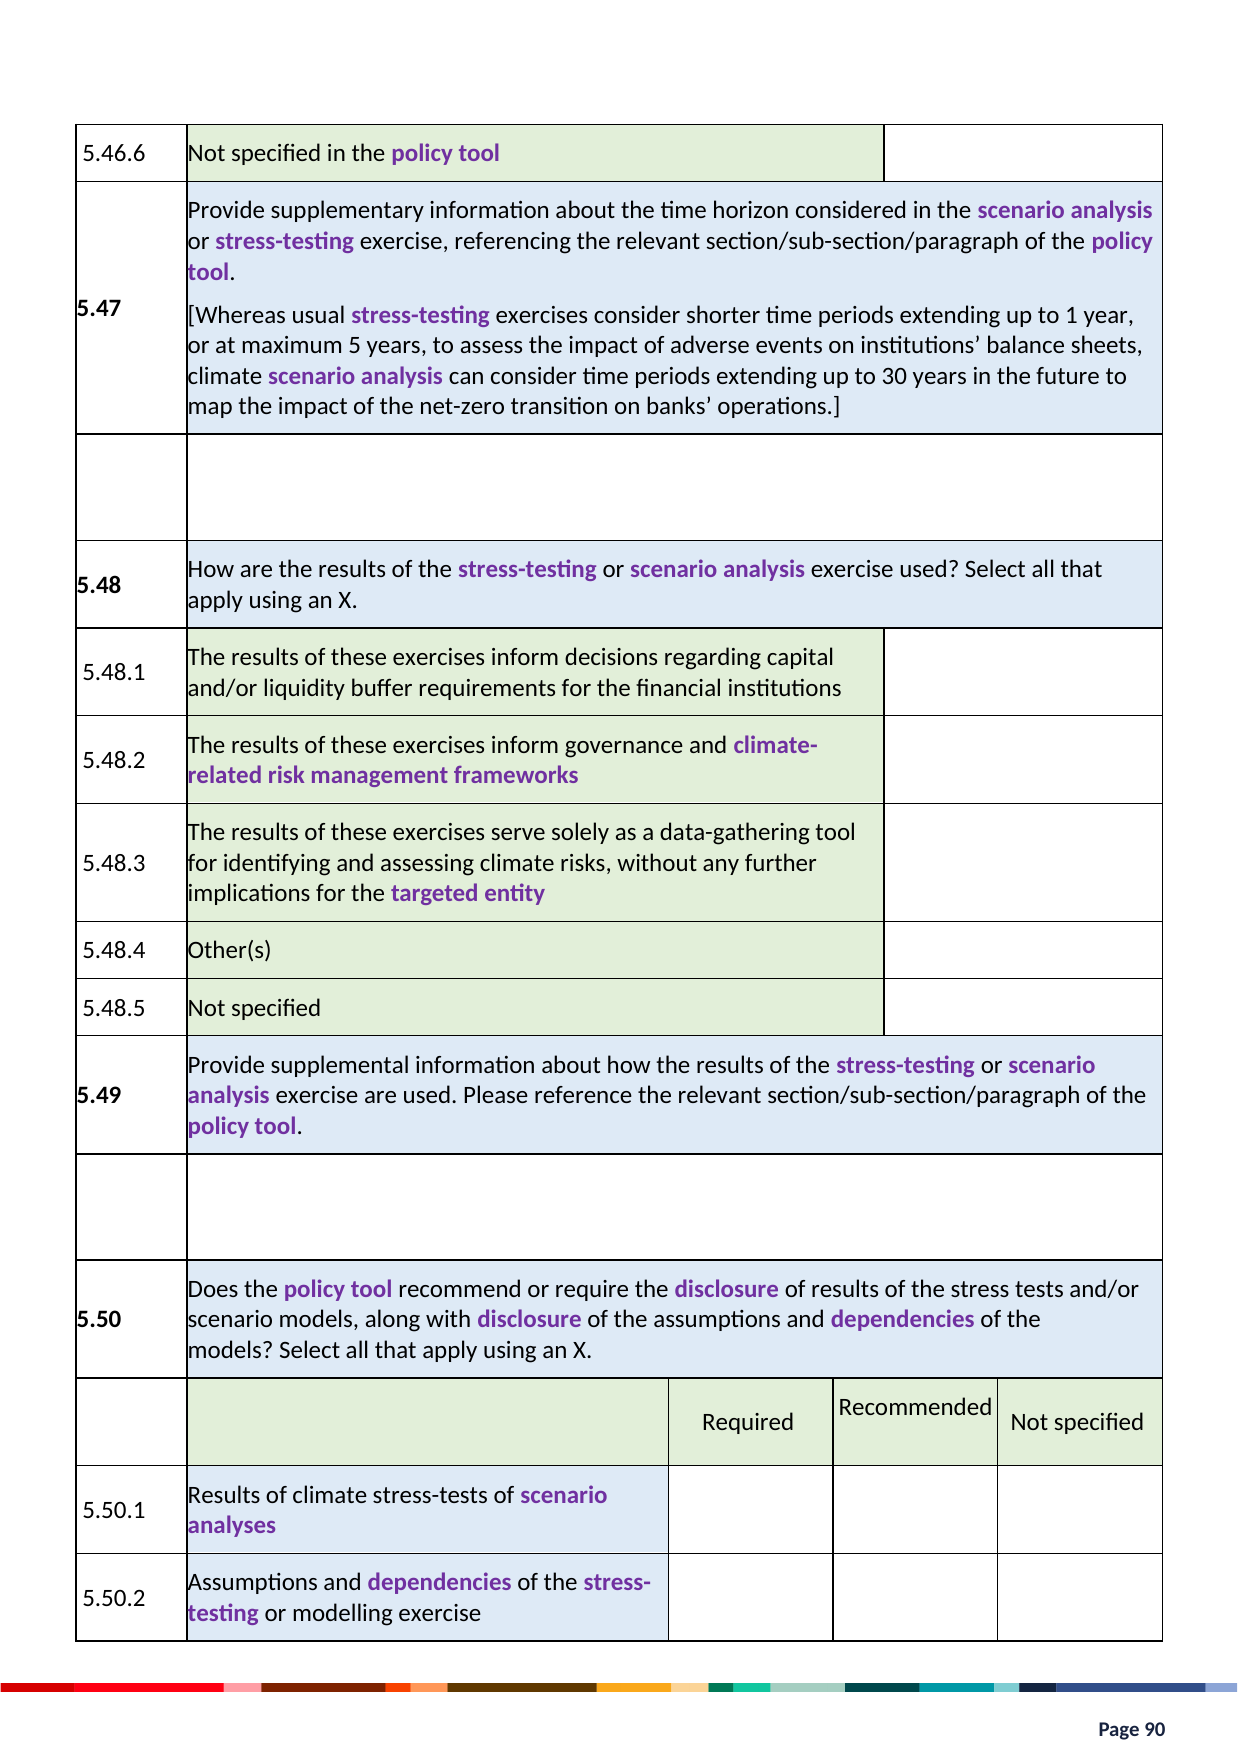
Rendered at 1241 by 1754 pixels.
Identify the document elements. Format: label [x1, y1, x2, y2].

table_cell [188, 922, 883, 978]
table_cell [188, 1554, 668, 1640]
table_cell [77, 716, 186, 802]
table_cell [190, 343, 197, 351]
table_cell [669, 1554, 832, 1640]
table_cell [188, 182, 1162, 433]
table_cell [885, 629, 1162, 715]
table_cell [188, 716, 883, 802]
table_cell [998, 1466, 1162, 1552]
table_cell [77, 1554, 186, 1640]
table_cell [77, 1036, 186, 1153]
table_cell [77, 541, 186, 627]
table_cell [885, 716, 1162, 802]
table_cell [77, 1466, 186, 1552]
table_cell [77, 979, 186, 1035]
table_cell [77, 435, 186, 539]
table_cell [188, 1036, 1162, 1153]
picture [0, 1683, 1236, 1692]
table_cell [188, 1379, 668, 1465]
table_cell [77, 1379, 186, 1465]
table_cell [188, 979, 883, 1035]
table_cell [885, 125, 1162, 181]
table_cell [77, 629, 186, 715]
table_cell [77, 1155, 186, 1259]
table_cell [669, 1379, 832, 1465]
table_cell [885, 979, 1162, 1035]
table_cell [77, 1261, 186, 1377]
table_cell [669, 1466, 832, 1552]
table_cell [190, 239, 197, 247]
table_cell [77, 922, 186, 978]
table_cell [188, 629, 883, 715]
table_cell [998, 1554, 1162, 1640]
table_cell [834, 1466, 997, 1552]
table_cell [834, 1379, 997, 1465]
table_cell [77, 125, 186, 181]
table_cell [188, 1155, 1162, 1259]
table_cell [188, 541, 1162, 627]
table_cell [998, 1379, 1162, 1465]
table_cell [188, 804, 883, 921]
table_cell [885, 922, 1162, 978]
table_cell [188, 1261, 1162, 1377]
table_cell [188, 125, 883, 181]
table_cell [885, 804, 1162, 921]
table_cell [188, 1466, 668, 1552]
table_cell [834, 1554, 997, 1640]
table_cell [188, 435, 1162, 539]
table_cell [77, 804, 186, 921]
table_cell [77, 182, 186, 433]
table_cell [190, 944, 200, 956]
